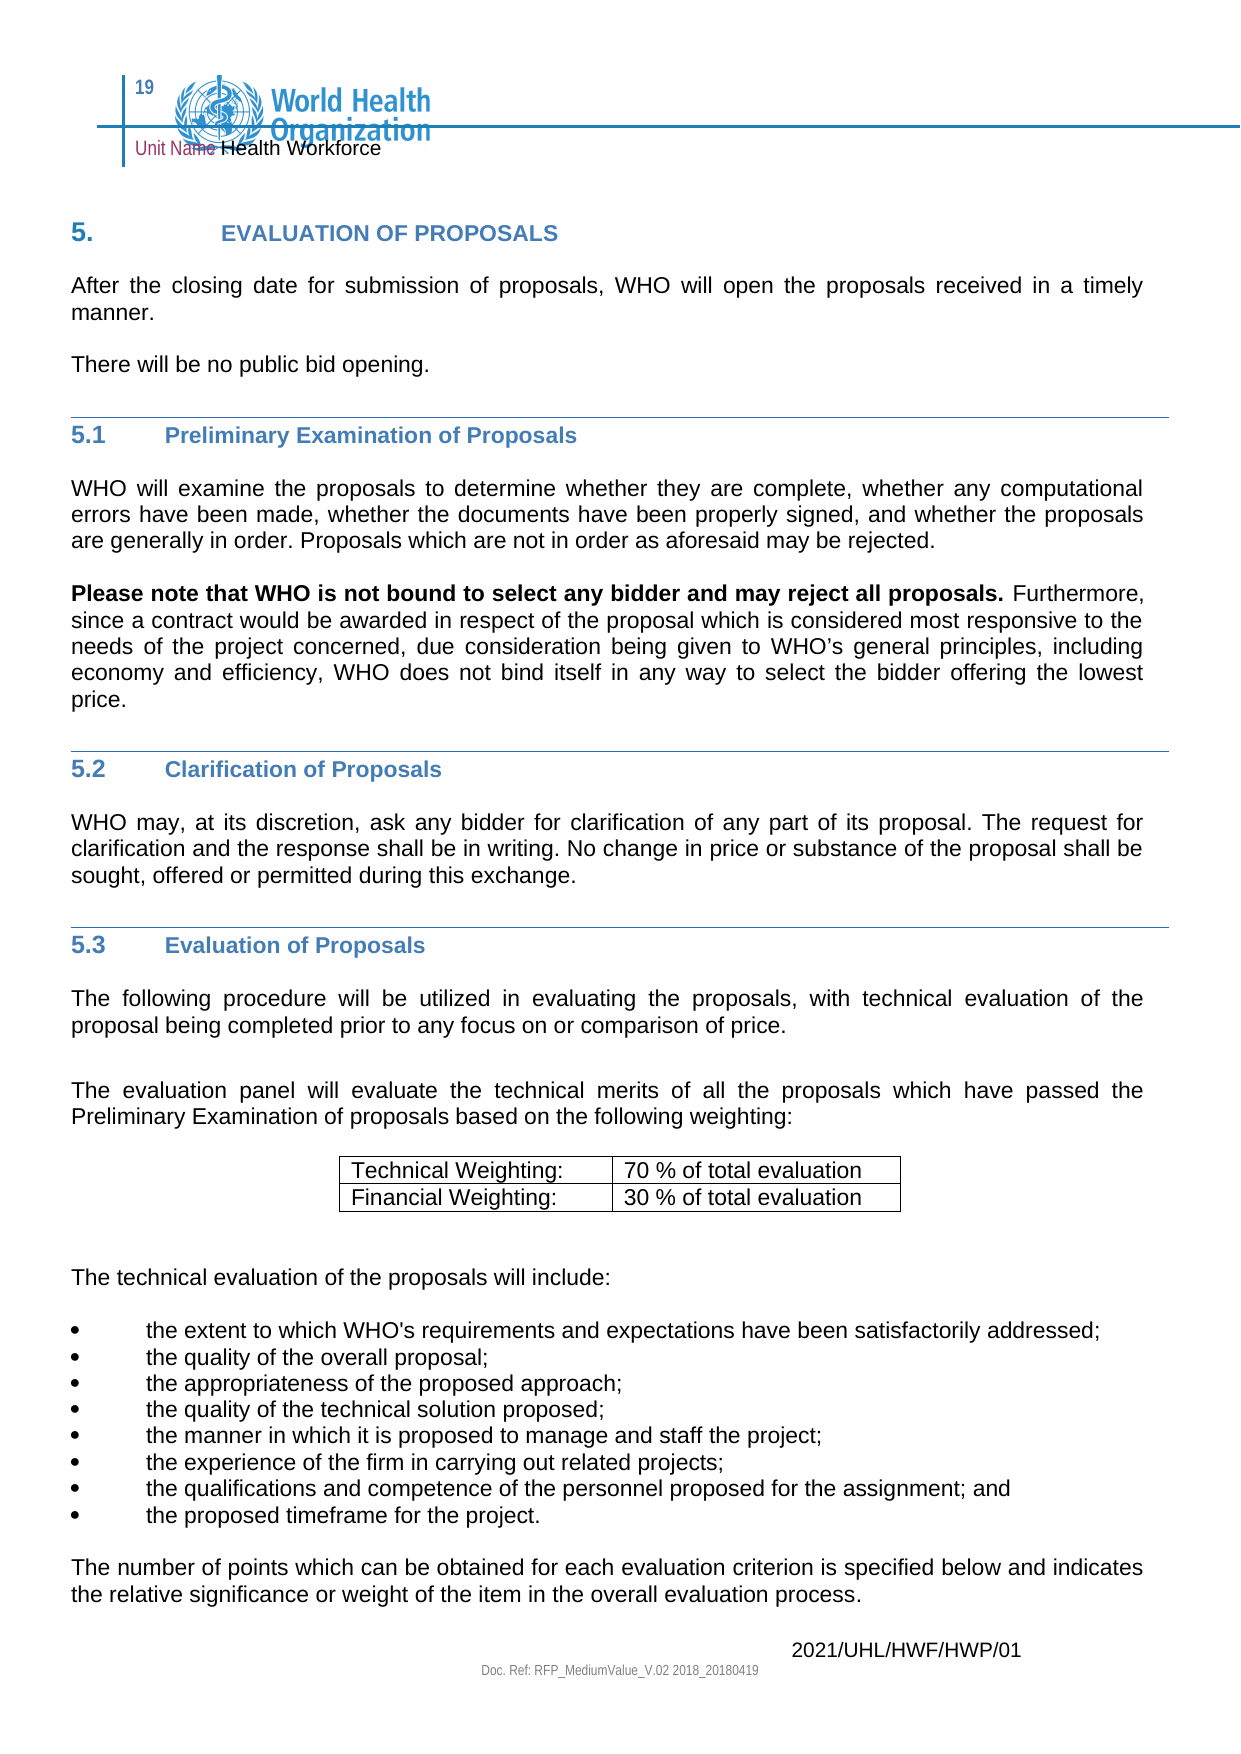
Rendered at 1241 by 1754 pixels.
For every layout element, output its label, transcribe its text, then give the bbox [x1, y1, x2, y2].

subtitle Evaluation of Proposals [71, 928, 1169, 959]
list the extent to which WHO's requirements and expectations have been satisfactorily addressed; [71, 1317, 1144, 1343]
picture [272, 145, 277, 154]
table_header Technical Weighting: [340, 1157, 612, 1183]
subtitle Clarification of Proposals [71, 752, 1169, 783]
list the experience of the firm in carrying out related projects; [71, 1449, 1144, 1475]
text The technical evaluation of the proposals will include: [71, 1264, 1144, 1291]
picture [309, 145, 315, 154]
table_cell 30 % of total evaluation [613, 1184, 900, 1211]
text WHO will examine the proposals to determine whether they are complete, whether any computational errors have been made, whether the documents have been properly signed, and whether the proposals are generally in order. Proposals which are not in order as aforesaid may be rejected. [71, 475, 1144, 554]
text There will be no public bid opening. [71, 351, 1144, 378]
text The number of points which can be obtained for each evaluation criterion is specified below and indicates the relative significance or weight of the item in the overall evaluation process. [71, 1554, 1144, 1607]
table_header 70 % of total evaluation [613, 1157, 900, 1183]
text After the closing date for submission of proposals, WHO will open the proposals received in a timely manner. [71, 272, 1144, 325]
list the appropriateness of the proposed approach; [71, 1370, 1144, 1396]
subtitle Preliminary Examination of Proposals [71, 418, 1169, 448]
text The following procedure will be utilized in evaluating the proposals, with technical evaluation of the proposal being completed prior to any focus on or comparison of price. [71, 985, 1144, 1038]
list the proposed timeframe for the project. [71, 1502, 1144, 1528]
picture [343, 145, 349, 154]
list the quality of the overall proposal; [71, 1343, 1144, 1370]
table_cell Financial Weighting: [340, 1184, 612, 1211]
text WHO may, at its discretion, ask any bidder for clarification of any part of its proposal. The request for clarification and the response shall be in writing. No change in price or substance of the proposal shall be sought, offered or permitted during this exchange. [71, 809, 1144, 888]
picture [175, 128, 430, 154]
list the quality of the technical solution proposed; [71, 1396, 1144, 1422]
picture [293, 144, 299, 154]
text The evaluation panel will evaluate the technical merits of all the proposals which have passed the Preliminary Examination of proposals based on the following weighting: [71, 1077, 1144, 1129]
list the manner in which it is proposed to manage and staff the project; [71, 1422, 1144, 1449]
picture [224, 148, 231, 154]
list the qualifications and competence of the personnel proposed for the assignment; and [71, 1475, 1144, 1502]
picture [175, 75, 430, 125]
subtitle Evaluation Of Proposals [71, 216, 1144, 247]
text Please note that WHO is not bound to select any bidder and may reject all proposals. Furthermore, since a contract would be awarded in respect of the proposal which is considered most responsive to the needs of the project concerned, due consideration being given to WHO’s general principles, including economy and efficiency, WHO does not bind itself in any way to select the bidder offering the lowest price. [71, 580, 1144, 712]
